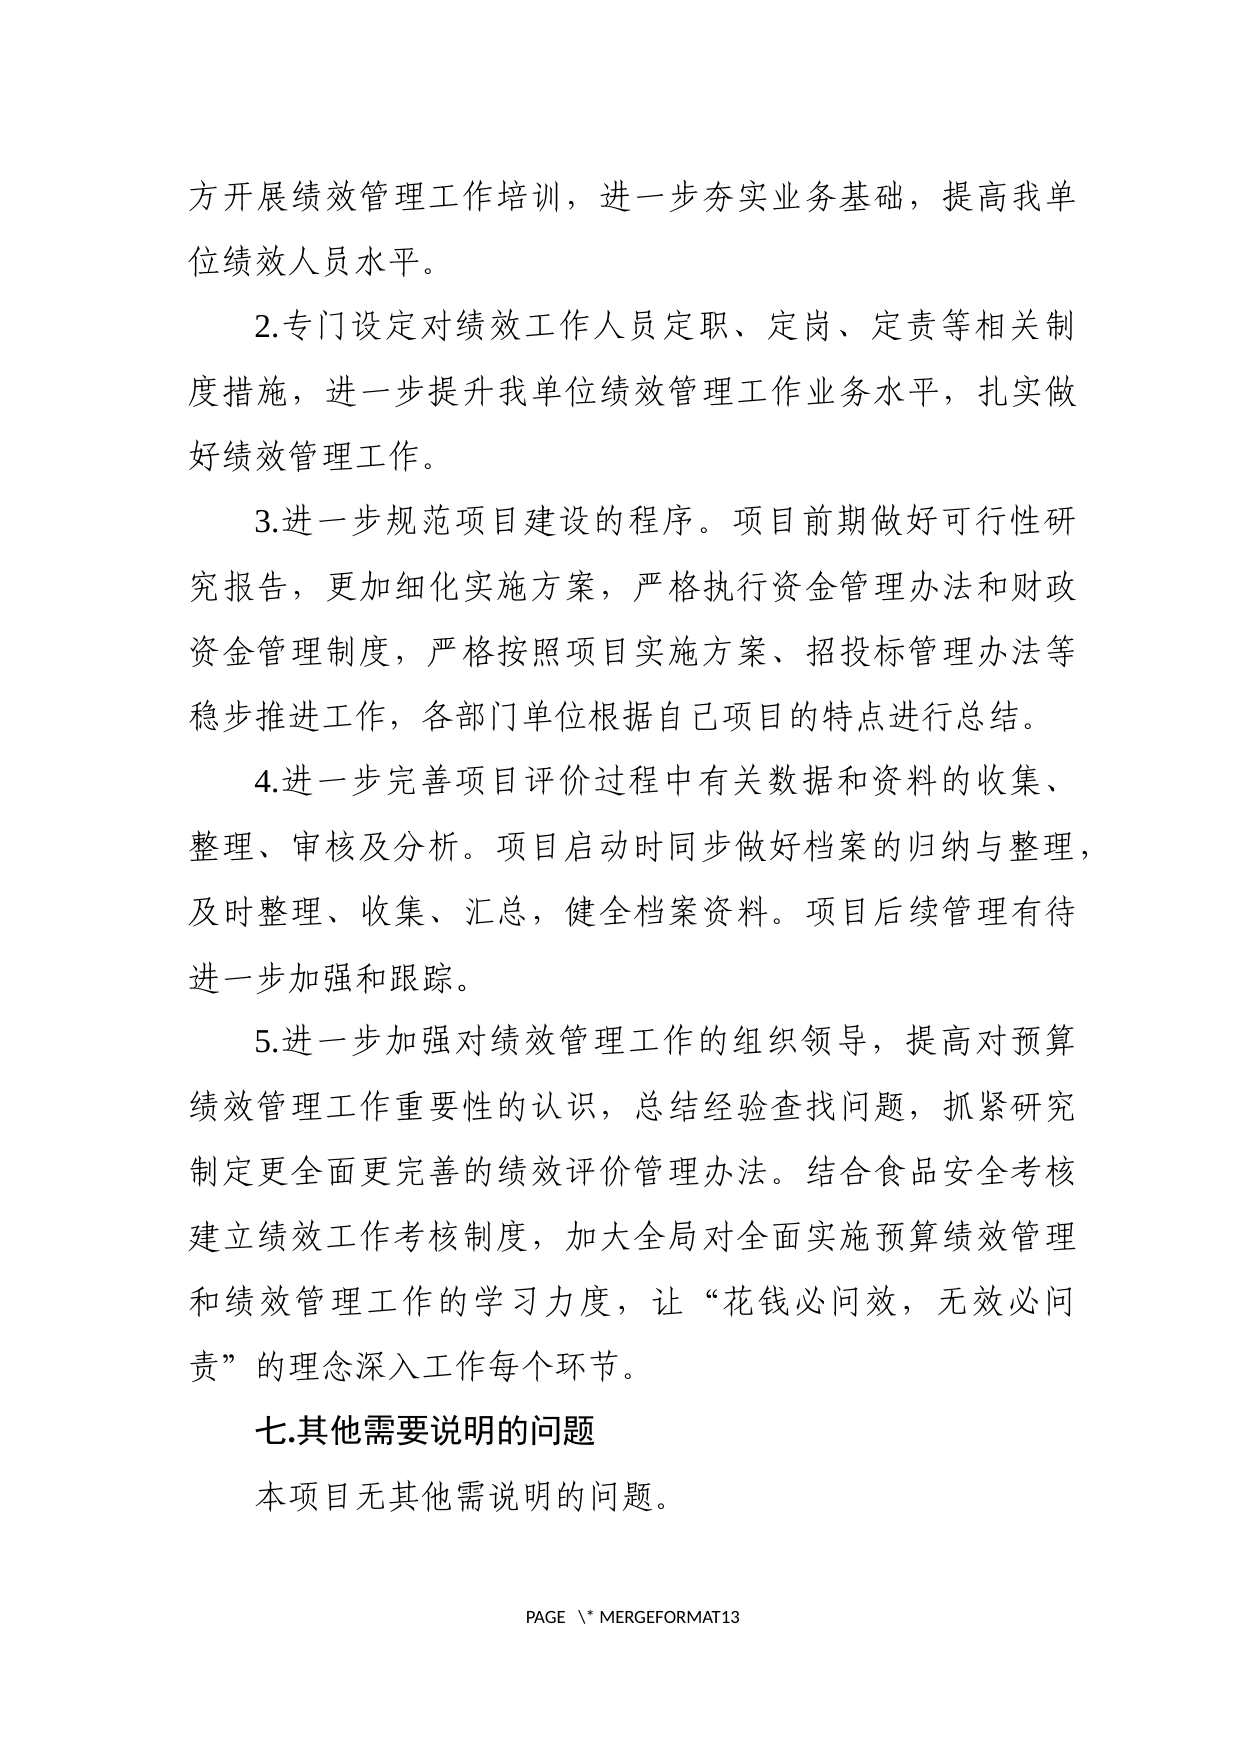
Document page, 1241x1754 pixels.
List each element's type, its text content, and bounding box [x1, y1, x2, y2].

text 4.进一步完善项目评价过程中有关数据和资料的收集、整理、审核及分析。项目启动时同步做好档案的归纳与整理，及时整理、收集、汇总，健全档案资料。项目后续管理有待进一步加强和跟踪。 [187, 747, 1078, 1007]
text 5.进一步加强对绩效管理工作的组织领导，提高对预算绩效管理工作重要性的认识，总结经验查找问题，抓紧研究制定更全面更完善的绩效评价管理办法。结合食品安全考核建立绩效工作考核制度，加大全局对全面实施预算绩效管理和绩效管理工作的学习力度，让“花钱必问效，无效必问责”的理念深入工作每个环节。 [187, 1007, 1078, 1397]
text 七.其他需要说明的问题 [187, 1397, 1078, 1462]
text 3.进一步规范项目建设的程序。项目前期做好可行性研究报告，更加细化实施方案，严格执行资金管理办法和财政资金管理制度，严格按照项目实施方案、招投标管理办法等稳步推进工作，各部门单位根据自己项目的特点进行总结。 [187, 487, 1078, 747]
text 本项目无其他需说明的问题。 [187, 1462, 1078, 1527]
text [187, 162, 1078, 292]
text 2.专门设定对绩效工作人员定职、定岗、定责等相关制度措施，进一步提升我单位绩效管理工作业务水平，扎实做好绩效管理工作。 [187, 292, 1078, 487]
